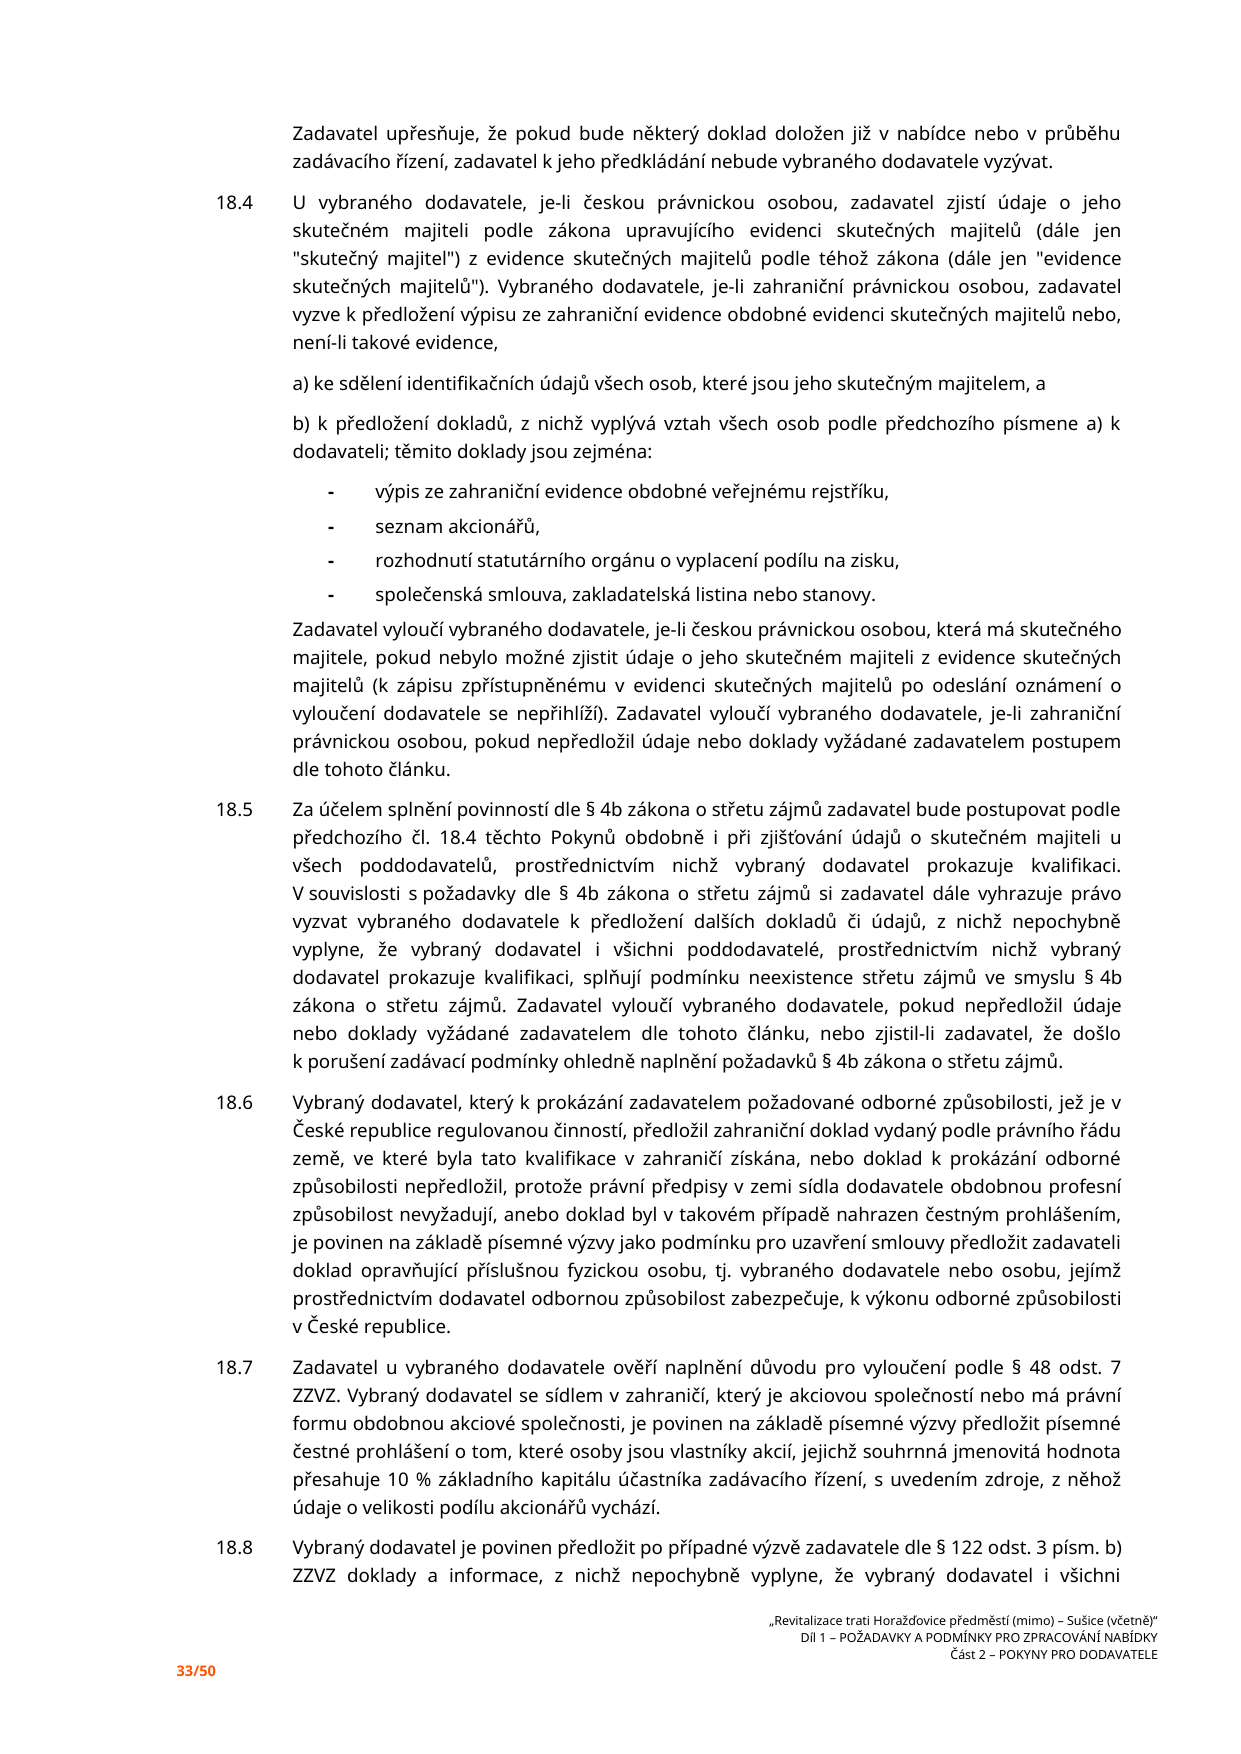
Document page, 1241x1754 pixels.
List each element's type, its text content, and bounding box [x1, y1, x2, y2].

text společenská smlouva, zakladatelská listina nebo stanovy. [328, 582, 1122, 607]
text rozhodnutí statutárního orgánu o vyplacení podílu na zisku, [328, 547, 1122, 573]
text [216, 1534, 1122, 1588]
text Zadavatel vyloučí vybraného dodavatele, je-li českou právnickou osobou, která má skutečného majitele, pokud nebylo možné zjistit údaje o jeho skutečném majiteli z evidence skutečných majitelů (k zápisu zpřístupněnému v evidenci skutečných majitelů po odeslání oznámení o vyloučení dodavatele se nepřihlíží). Zadavatel vyloučí vybraného dodavatele, je-li zahraniční právnickou osobou, pokud nepředložil údaje nebo doklady vyžádané zadavatelem postupem dle tohoto článku. [292, 616, 1122, 782]
text Vybraný dodavatel, který k prokázání zadavatelem požadované odborné způsobilosti, jež je v České republice regulovanou činností, předložil zahraniční doklad vydaný podle právního řádu země, ve které byla tato kvalifikace v zahraničí získána, nebo doklad k prokázání odborné způsobilosti nepředložil, protože právní předpisy v zemi sídla dodavatele obdobnou profesní způsobilost nevyžadují, anebo doklad byl v takovém případě nahrazen čestným prohlášením, je povinen na základě písemné výzvy jako podmínku pro uzavření smlouvy předložit zadavateli doklad opravňující příslušnou fyzickou osobu, tj. vybraného dodavatele nebo osobu, jejímž prostřednictvím dodavatel odbornou způsobilost zabezpečuje, k výkonu odborné způsobilosti v České republice. [216, 1089, 1122, 1339]
text a) ke sdělení identifikačních údajů všech osob, které jsou jeho skutečným majitelem, a [292, 370, 1122, 395]
text výpis ze zahraniční evidence obdobné veřejnému rejstříku, [328, 479, 1122, 504]
text b) k předložení dokladů, z nichž vyplývá vztah všech osob podle předchozího písmene a) k dodavateli; těmito doklady jsou zejména: [292, 410, 1122, 464]
text U vybraného dodavatele, je-li českou právnickou osobou, zadavatel zjistí údaje o jeho skutečném majiteli podle zákona upravujícího evidenci skutečných majitelů (dále jen "skutečný majitel") z evidence skutečných majitelů podle téhož zákona (dále jen "evidence skutečných majitelů"). Vybraného dodavatele, je-li zahraniční právnickou osobou, zadavatel vyzve k předložení výpisu ze zahraniční evidence obdobné evidenci skutečných majitelů nebo, není-li takové evidence, [216, 189, 1122, 355]
text Zadavatel upřesňuje, že pokud bude některý doklad doložen již v nabídce nebo v průběhu zadávacího řízení, zadavatel k jeho předkládání nebude vybraného dodavatele vyzývat. [292, 121, 1122, 174]
text Zadavatel u vybraného dodavatele ověří naplnění důvodu pro vyloučení podle § 48 odst. 7 ZZVZ. Vybraný dodavatel se sídlem v zahraničí, který je akciovou společností nebo má právní formu obdobnou akciové společnosti, je povinen na základě písemné výzvy předložit písemné čestné prohlášení o tom, které osoby jsou vlastníky akcií, jejichž souhrnná jmenovitá hodnota přesahuje 10 % základního kapitálu účastníka zadávacího řízení, s uvedením zdroje, z něhož údaje o velikosti podílu akcionářů vychází. [216, 1354, 1122, 1519]
text Za účelem splnění povinností dle § 4b zákona o střetu zájmů zadavatel bude postupovat podle předchozího čl. 18.4 těchto Pokynů obdobně i při zjišťování údajů o skutečném majiteli u všech poddodavatelů, prostřednictvím nichž vybraný dodavatel prokazuje kvalifikaci. V souvislosti s požadavky dle § 4b zákona o střetu zájmů si zadavatel dále vyhrazuje právo vyzvat vybraného dodavatele k předložení dalších dokladů či údajů, z nichž nepochybně vyplyne, že vybraný dodavatel i všichni poddodavatelé, prostřednictvím nichž vybraný dodavatel prokazuje kvalifikaci, splňují podmínku neexistence střetu zájmů ve smyslu § 4b zákona o střetu zájmů. Zadavatel vyloučí vybraného dodavatele, pokud nepředložil údaje nebo doklady vyžádané zadavatelem dle tohoto článku, nebo zjistil-li zadavatel, že došlo k porušení zadávací podmínky ohledně naplnění požadavků § 4b zákona o střetu zájmů. [216, 797, 1122, 1074]
text seznam akcionářů, [328, 513, 1122, 539]
